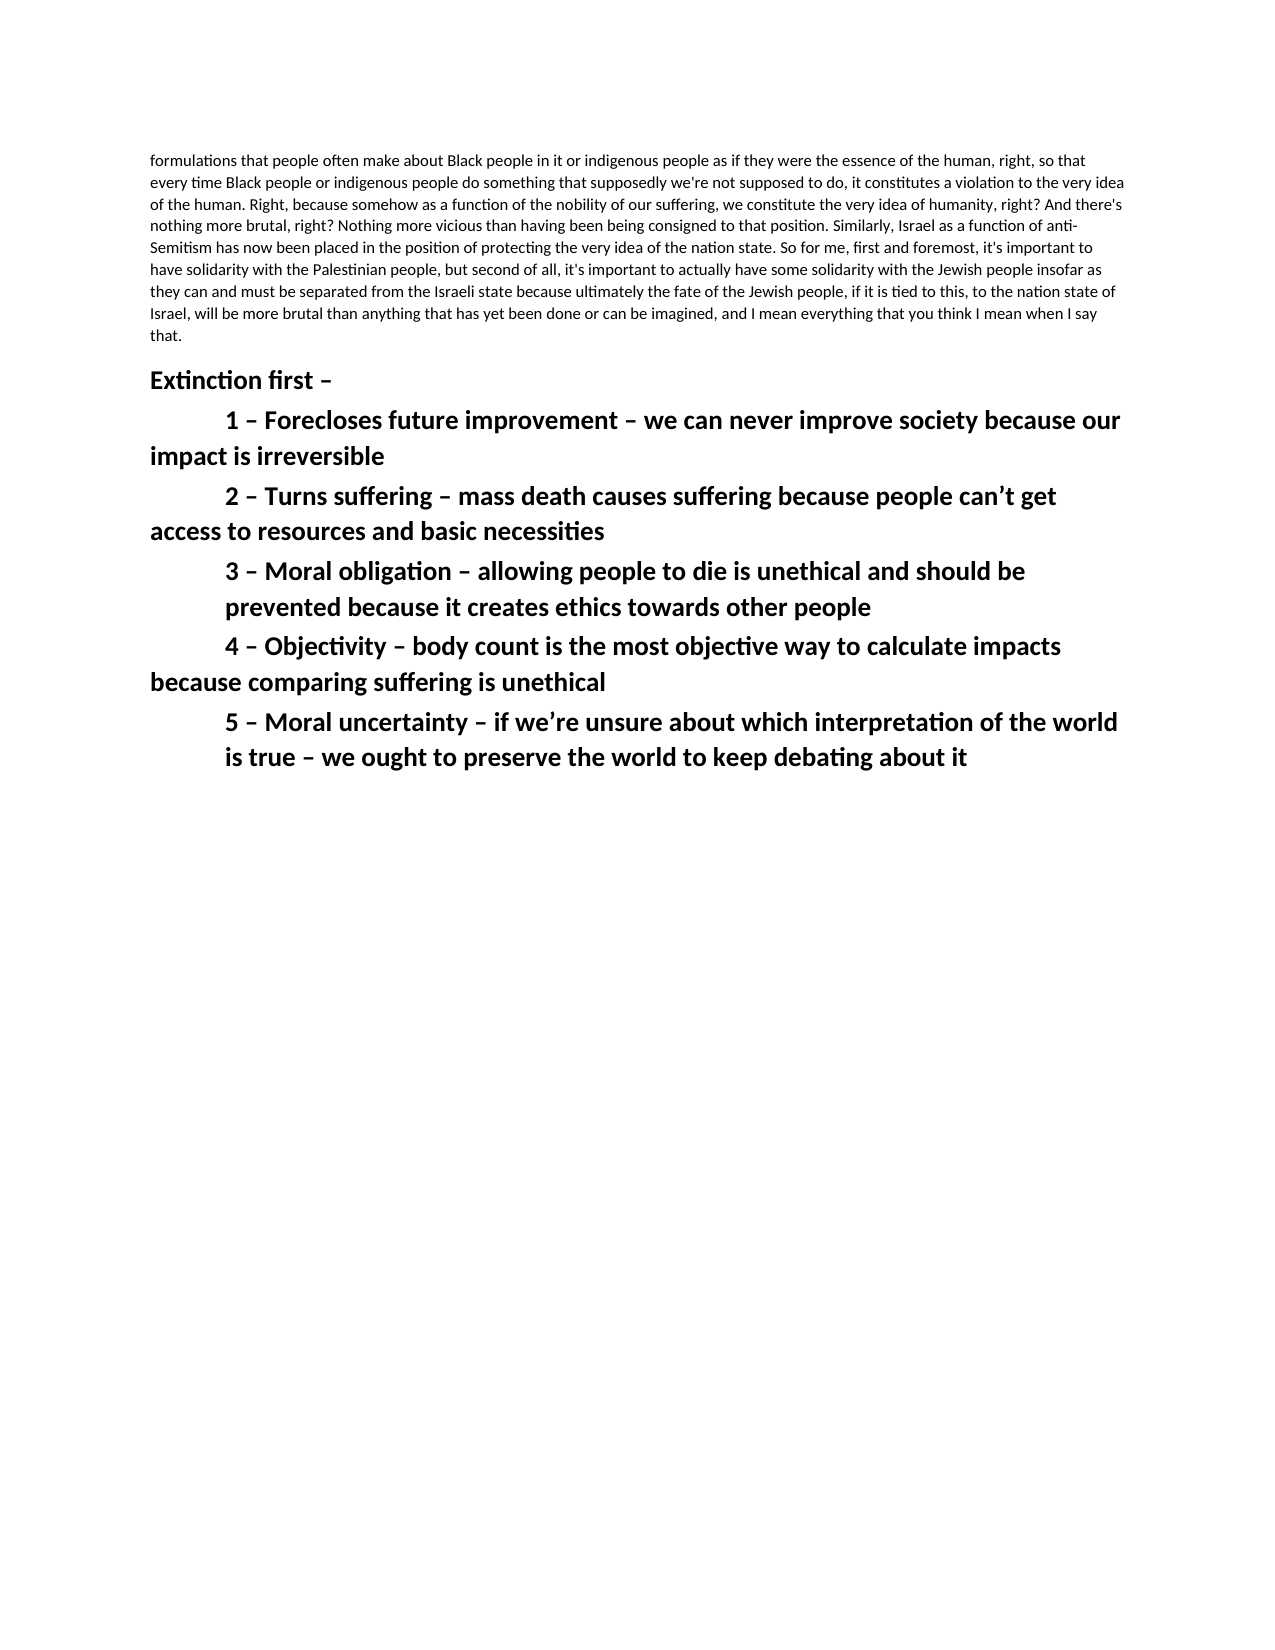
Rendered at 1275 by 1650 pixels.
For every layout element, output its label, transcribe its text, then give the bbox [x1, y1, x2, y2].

subtitle 5 – Moral uncertainty – if we’re unsure about which interpretation of the world is true – we ought to preserve the world to keep debating about it [225, 705, 1125, 774]
subtitle 1 – Forecloses future improvement – we can never improve society because our impact is irreversible [150, 403, 1125, 472]
subtitle 3 – Moral obligation – allowing people to die is unethical and should be prevented because it creates ethics towards other people [225, 554, 1125, 623]
subtitle 2 – Turns suffering – mass death causes suffering because people can’t get access to resources and basic necessities [150, 479, 1125, 547]
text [150, 150, 1125, 345]
subtitle 4 – Objectivity – body count is the most objective way to calculate impacts because comparing suffering is unethical [150, 629, 1125, 698]
subtitle Extinction first – [150, 363, 1125, 397]
